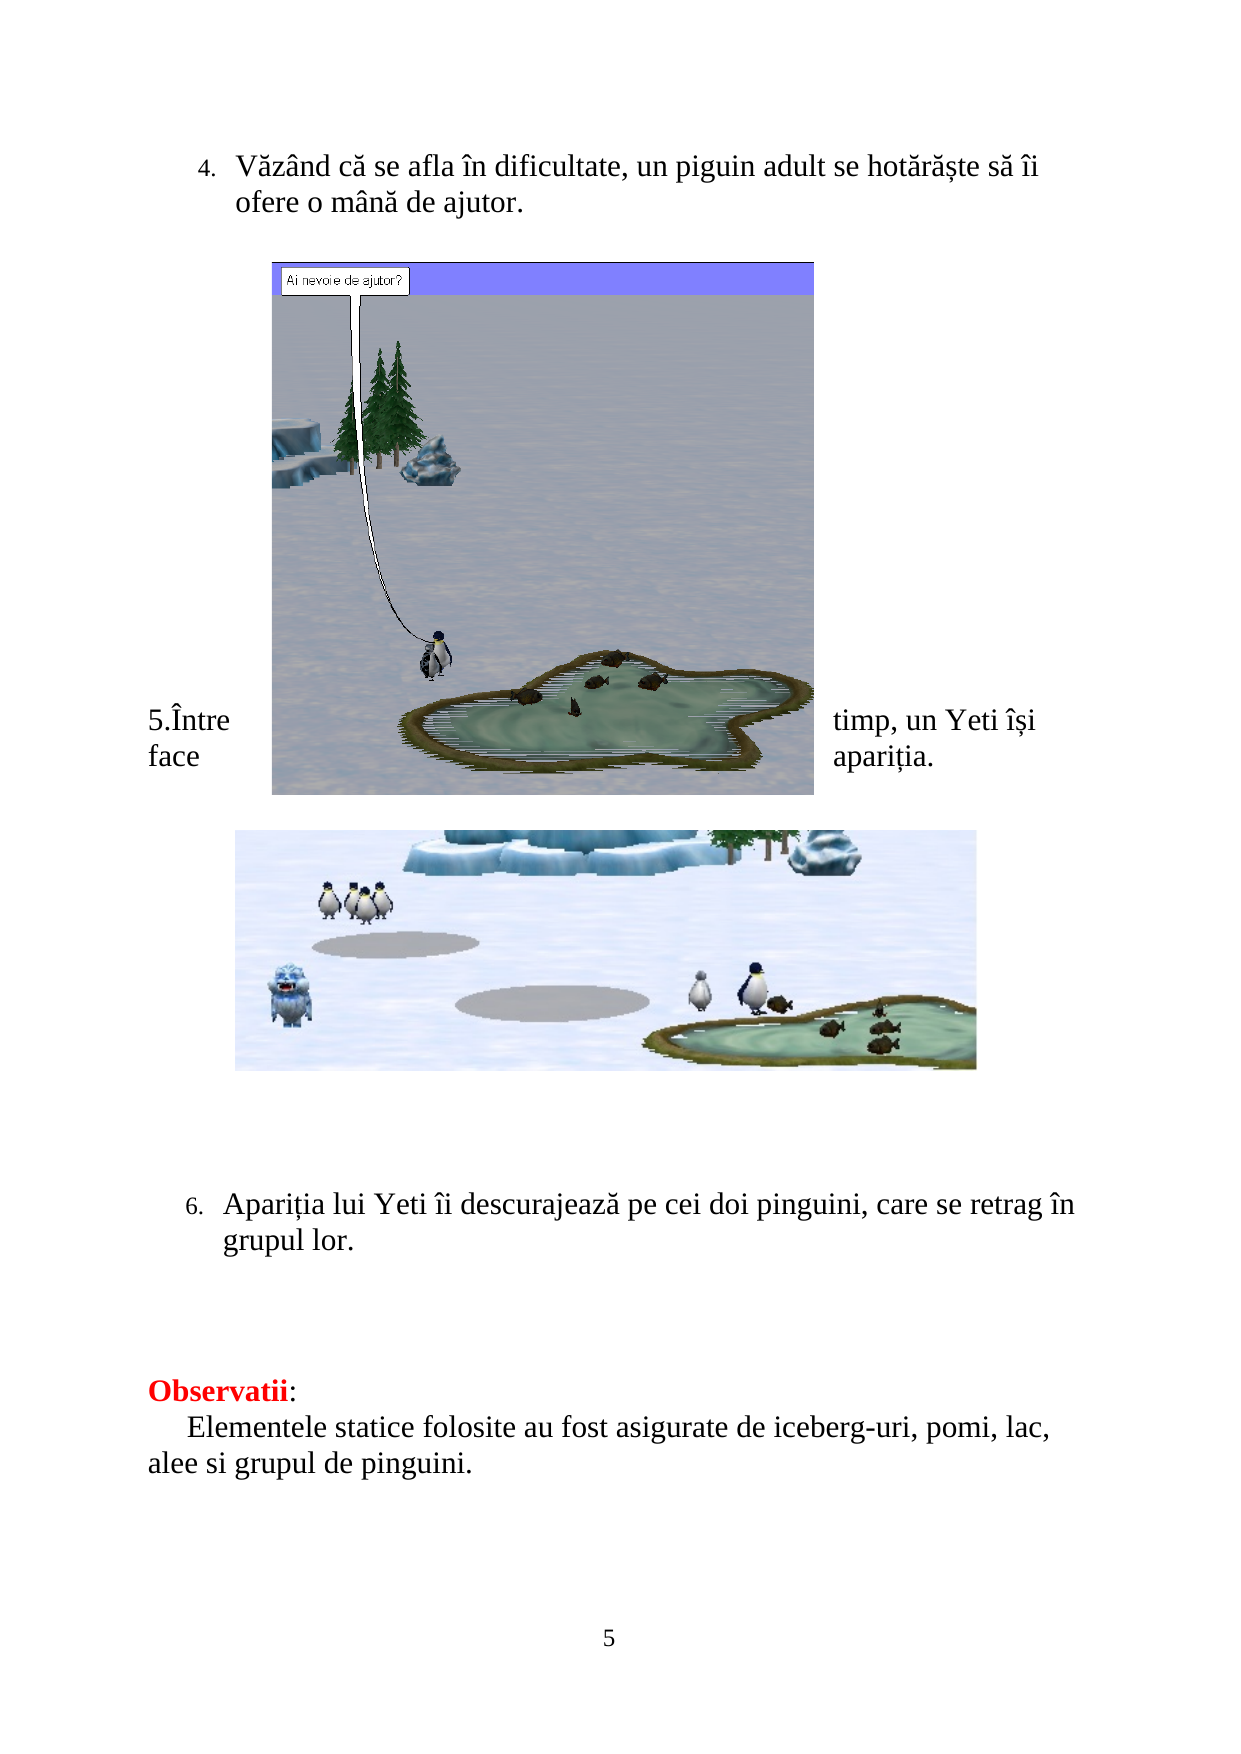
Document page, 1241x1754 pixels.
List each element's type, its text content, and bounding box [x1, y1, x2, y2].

list Văzând că se afla în dificultate, un piguin adult se hotărăște să îi ofere o mână de ajutor. [198, 148, 1093, 219]
text 5.Între timp, un Yeti își face apariția. [814, 701, 1093, 773]
picture [235, 830, 978, 1071]
list Apariția lui Yeti îi descurajează pe cei doi pinguini, care se retrag în grupul lor. [185, 1185, 1093, 1257]
text 5.Între timp, un Yeti își face apariția. [148, 701, 271, 773]
picture [271, 262, 814, 795]
text Observatii: [148, 1372, 1093, 1408]
text Elementele statice folosite au fost asigurate de iceberg-uri, pomi, lac, alee si grupul de pinguini. [148, 1408, 1093, 1480]
